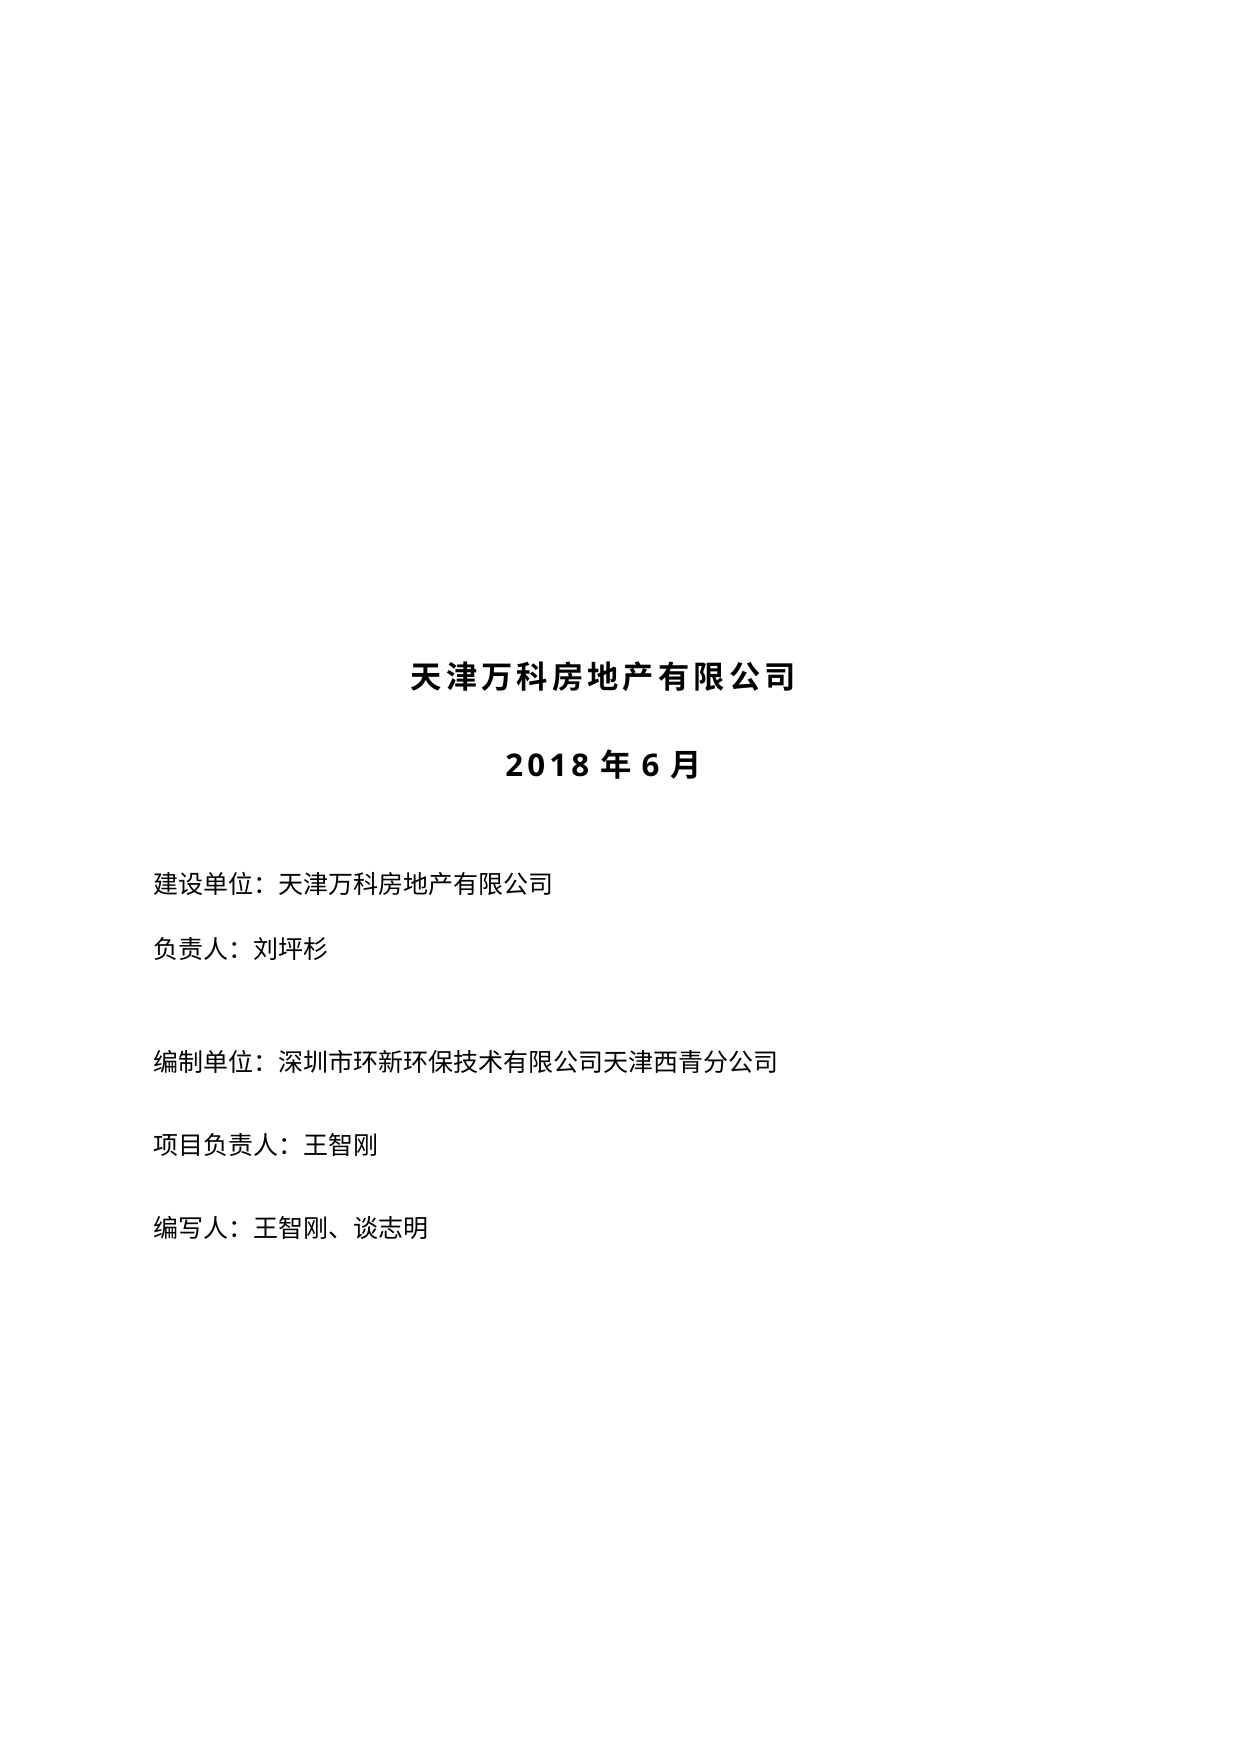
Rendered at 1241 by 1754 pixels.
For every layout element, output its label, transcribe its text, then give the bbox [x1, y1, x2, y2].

text 编写人：王智刚、谈志明 [153, 1194, 1053, 1259]
text 负责人：刘坪杉 [153, 916, 1053, 981]
text 2018年6月 [153, 730, 1053, 795]
text 编制单位：深圳市环新环保技术有限公司天津西青分公司 [153, 1028, 1053, 1093]
text 项目负责人：王智刚 [153, 1111, 1053, 1176]
text 天津万科房地产有限公司 [153, 643, 1053, 708]
text 建设单位：天津万科房地产有限公司 [153, 851, 1053, 916]
